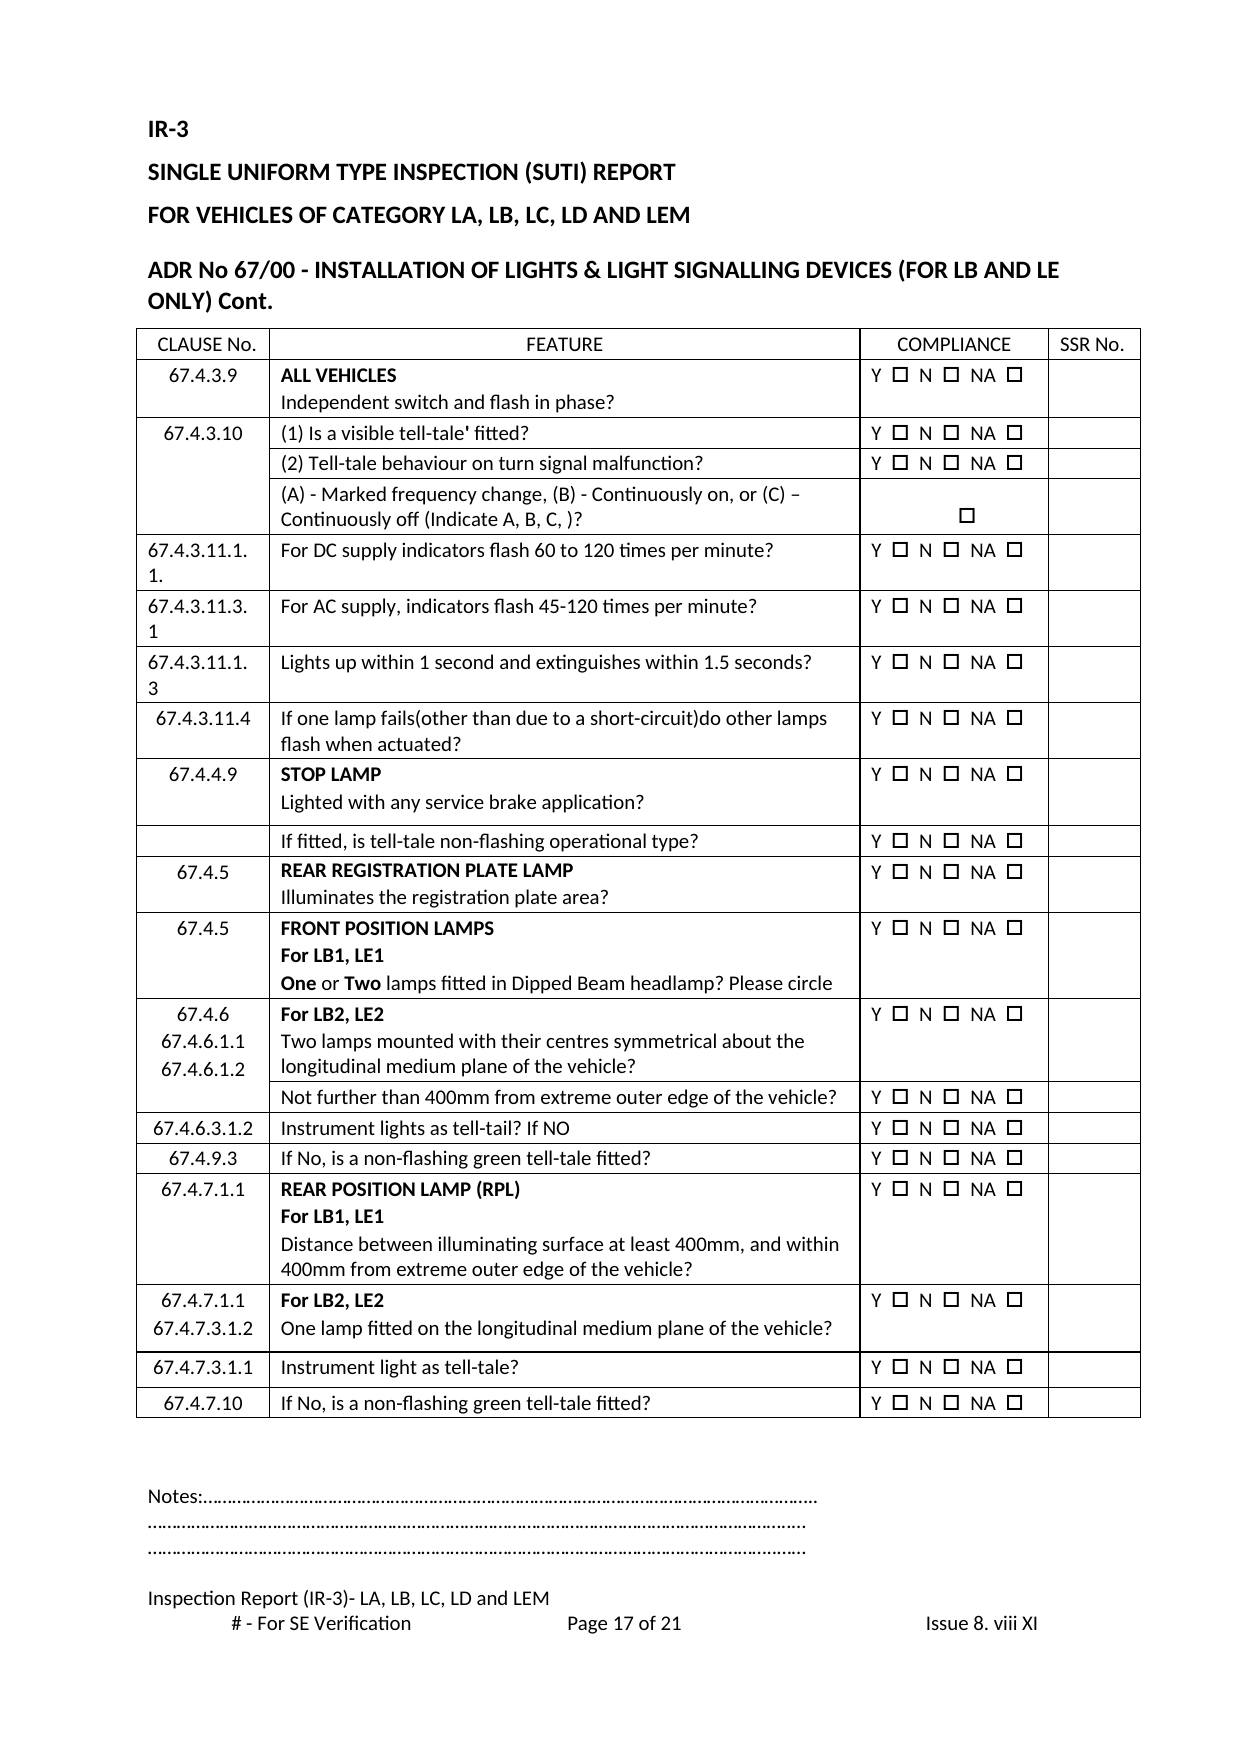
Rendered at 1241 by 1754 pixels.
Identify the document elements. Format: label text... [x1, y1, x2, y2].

table_cell Y N NA [861, 826, 1048, 856]
table_cell (A) - Marked frequency change, (B) - Continuously on, or (C) – Continuously off (Indicate A, B, C, )? [270, 479, 859, 534]
table_cell 67.4.3.11.1.1. [137, 535, 269, 590]
table_cell ALL VEHICLES Independent switch and flash in phase? [270, 360, 859, 417]
table_cell [1049, 449, 1140, 478]
table_cell [1049, 759, 1140, 825]
table_cell [1049, 857, 1140, 912]
table_cell Y N NA [861, 647, 1048, 702]
table_cell (1) Is a visible tell-tale' fitted? [270, 418, 859, 447]
table_cell REAR REGISTRATION PLATE LAMP Illuminates the registration plate area? [270, 857, 859, 912]
table_cell Instrument light as tell-tale? [270, 1353, 859, 1387]
table_cell Y N NA [861, 999, 1048, 1081]
table_cell 67.4.6 67.4.6.1.1 67.4.6.1.2 [137, 999, 269, 1112]
table_cell Y N NA [861, 1082, 1048, 1112]
table_cell Instrument lights as tell-tail? If NO [270, 1113, 859, 1142]
table_header COMPLIANCE [861, 329, 1048, 359]
table_cell Y N NA [861, 857, 1048, 912]
table_cell Y N NA [861, 1285, 1048, 1351]
table_cell [1049, 535, 1140, 590]
table_cell FRONT POSITION LAMPS For LB1, LE1 One or Two lamps fitted in Dipped Beam headlamp? Please circle [270, 913, 859, 998]
table_cell Not further than 400mm from extreme outer edge of the vehicle? [270, 1082, 859, 1112]
table_header CLAUSE No. [137, 329, 269, 359]
table_cell 67.4.7.1.1 67.4.7.3.1.2 [137, 1285, 269, 1351]
table_cell Y N NA [861, 759, 1048, 825]
table_header FEATURE [270, 329, 859, 359]
table_cell Y N NA [861, 1174, 1048, 1284]
table_cell 67.4.3.10 [137, 418, 269, 534]
table_cell Lights up within 1 second and extinguishes within 1.5 seconds? [270, 647, 859, 702]
table_cell Y N NA [861, 703, 1048, 758]
table_cell 67.4.6.3.1.2 [137, 1113, 269, 1142]
table_cell [1049, 1388, 1140, 1417]
table_cell Y N NA [861, 1388, 1048, 1417]
table_cell [861, 479, 1048, 534]
table_cell For AC supply, indicators flash 45-120 times per minute? [270, 591, 859, 646]
table_cell [1049, 479, 1140, 534]
table_cell If No, is a non-flashing green tell-tale fitted? [270, 1144, 859, 1173]
table_cell [1049, 647, 1140, 702]
table_cell 67.4.3.9 [137, 360, 269, 417]
table_cell 67.4.7.10 [137, 1388, 269, 1417]
table_cell [1049, 418, 1140, 447]
table_cell 67.4.9.3 [137, 1144, 269, 1173]
table_header SSR No. [1049, 329, 1140, 359]
table_cell 67.4.4.9 [137, 759, 269, 825]
table_cell If No, is a non-flashing green tell-tale fitted? [270, 1388, 859, 1417]
table_cell 67.4.5 [137, 913, 269, 998]
table_cell If one lamp fails(other than due to a short-circuit)do other lamps flash when actuated? [270, 703, 859, 758]
table_cell Y N NA [861, 535, 1048, 590]
table_cell (2) Tell-tale behaviour on turn signal malfunction? [270, 449, 859, 478]
table_cell Y N NA [861, 1353, 1048, 1387]
table_cell Y N NA [861, 591, 1048, 646]
table_cell Y N NA [861, 360, 1048, 417]
table_cell If fitted, is tell-tale non-flashing operational type? [270, 826, 859, 856]
table_cell [1049, 703, 1140, 758]
table_cell [1049, 999, 1140, 1081]
table_cell 67.4.7.1.1 [137, 1174, 269, 1284]
table_cell Y N NA [861, 449, 1048, 478]
table_cell Y N NA [861, 913, 1048, 998]
table_cell [1049, 1285, 1140, 1351]
table_cell 67.4.3.11.4 [137, 703, 269, 758]
table_cell For LB2, LE2 Two lamps mounted with their centres symmetrical about the longitudinal medium plane of the vehicle? [270, 999, 859, 1081]
table_cell [1049, 913, 1140, 998]
table_cell [137, 826, 269, 856]
table_cell [1049, 591, 1140, 646]
table_cell Y N NA [861, 418, 1048, 447]
table_cell [1049, 1174, 1140, 1284]
table_cell For LB2, LE2 One lamp fitted on the longitudinal medium plane of the vehicle? [270, 1285, 859, 1351]
table_cell 67.4.3.11.3.1 [137, 591, 269, 646]
table_cell REAR POSITION LAMP (RPL) For LB1, LE1 Distance between illuminating surface at least 400mm, and within 400mm from extreme outer edge of the vehicle? [270, 1174, 859, 1284]
table_cell [1049, 360, 1140, 417]
table_cell [1049, 1353, 1140, 1387]
subtitle ADR No 67/00 - INSTALLATION OF LIGHTS & LIGHT SIGNALLING DEVICES (FOR LB AND LE ONLY) Cont. [148, 254, 1122, 316]
table_cell [1049, 1144, 1140, 1173]
table_cell 67.4.7.3.1.1 [137, 1353, 269, 1387]
table_cell [1049, 1082, 1140, 1112]
table_cell For DC supply indicators flash 60 to 120 times per minute? [270, 535, 859, 590]
table_cell STOP LAMP Lighted with any service brake application? [270, 759, 859, 825]
table_cell [1049, 1113, 1140, 1142]
table_cell Y N NA [861, 1144, 1048, 1173]
table_cell 67.4.3.11.1.3 [137, 647, 269, 702]
table_cell [1049, 826, 1140, 856]
table_cell Y N NA [861, 1113, 1048, 1142]
table_cell 67.4.5 [137, 857, 269, 912]
